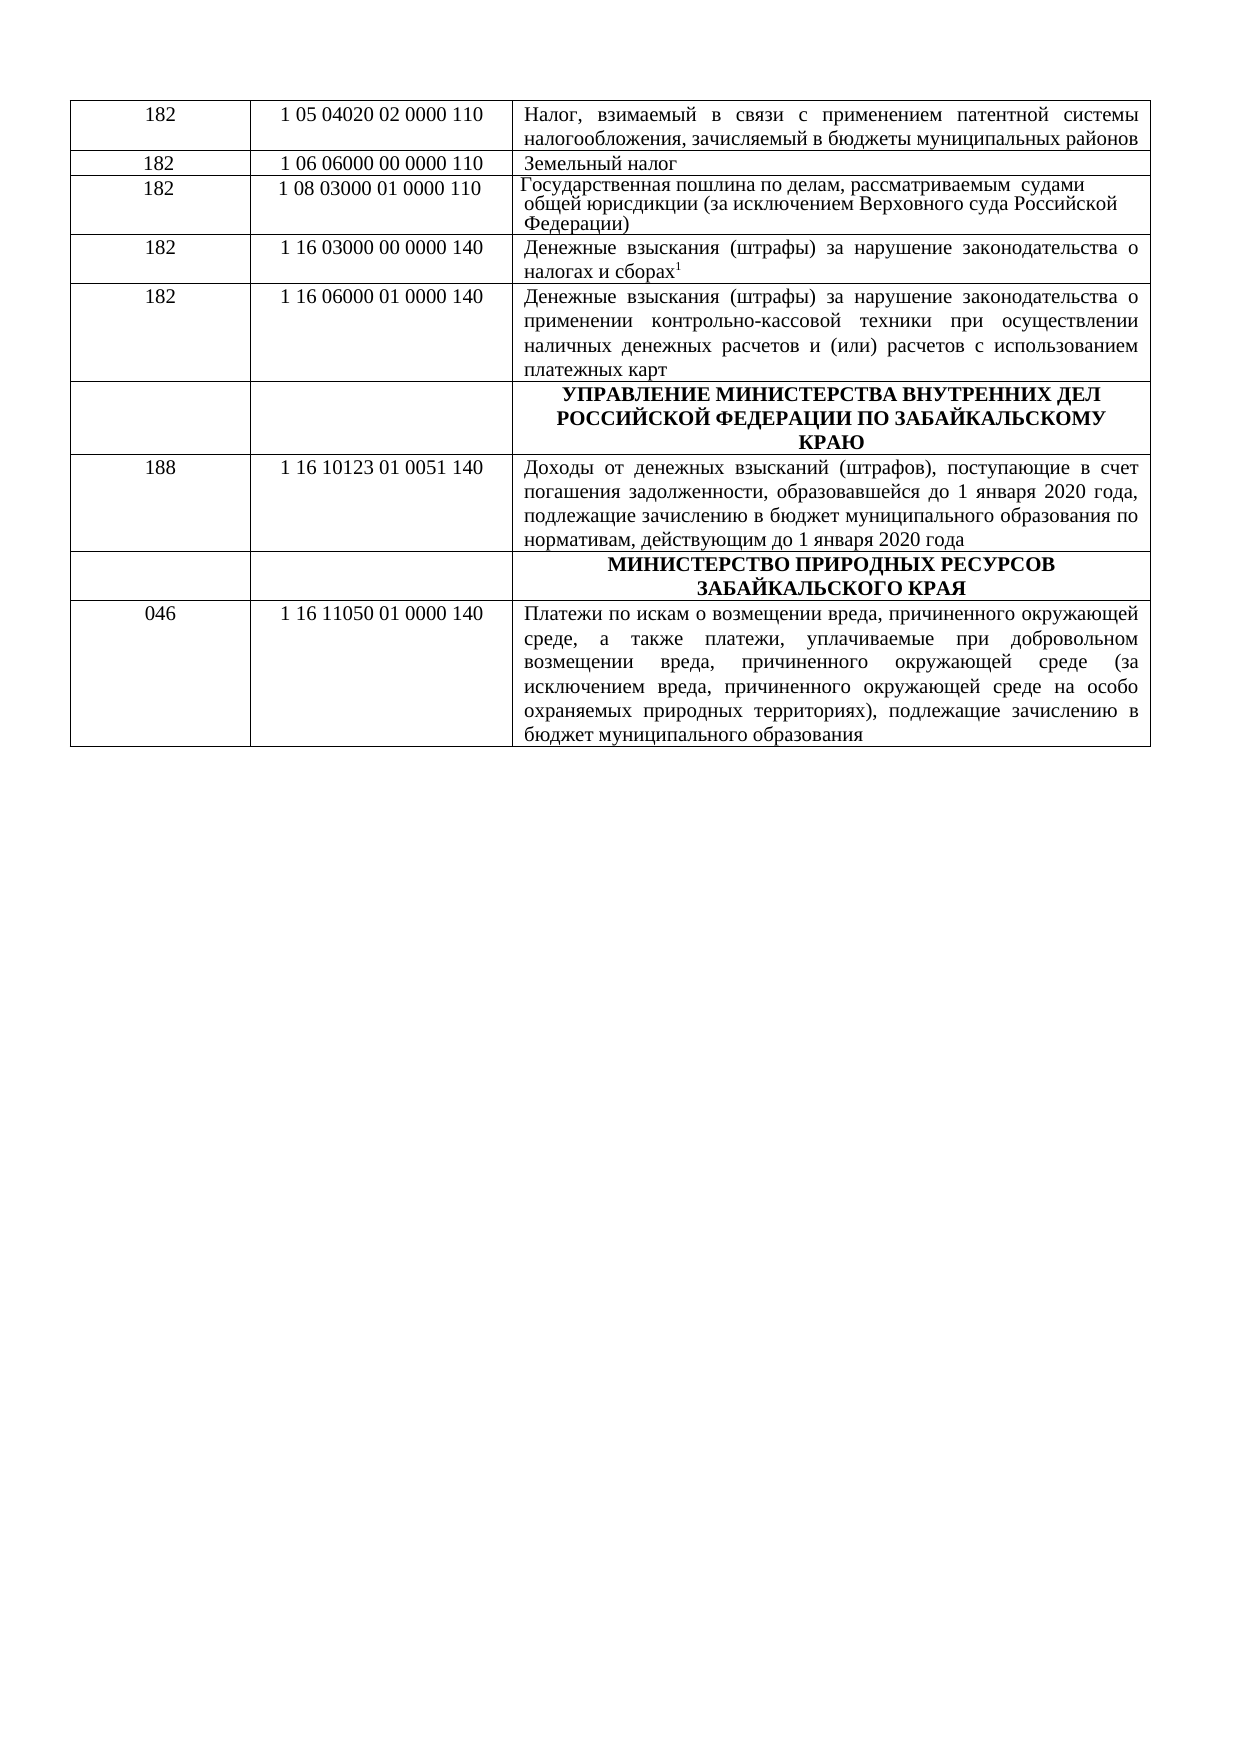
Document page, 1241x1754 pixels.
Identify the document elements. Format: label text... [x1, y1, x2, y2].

table_cell [71, 382, 250, 454]
table_cell 182 [71, 101, 250, 149]
table_cell УПРАВЛЕНИЕ МИНИСТЕРСТВА ВНУТРЕННИХ ДЕЛ РОССИЙСКОЙ ФЕДЕРАЦИИ ПО ЗАБАЙКАЛЬСКОМУ КРАЮ [513, 382, 1150, 454]
table_cell 182 [71, 176, 250, 234]
table_cell Денежные взыскания (штрафы) за нарушение законодательства о применении контрольно-кассовой техники при осуществлении наличных денежных расчетов и (или) расчетов с использованием платежных карт [513, 284, 1150, 381]
table_cell МИНИСТЕРСТВО ПРИРОДНЫХ РЕСУРСОВ ЗАБАЙКАЛЬСКОГО КРАЯ [513, 552, 1150, 600]
table_cell 1 16 10123 01 0051 140 [251, 455, 512, 551]
table_cell Денежные взыскания (штрафы) за нарушение законодательства о налогах и сборах1 [513, 235, 1150, 283]
table_cell Доходы от денежных взысканий (штрафов), поступающие в счет погашения задолженности, образовавшейся до 1 января 2020 года, подлежащие зачислению в бюджет муниципального образования по нормативам, действующим до 1 января 2020 года [513, 455, 1150, 551]
table_cell 1 08 03000 01 0000 110 [251, 176, 512, 234]
table_cell 1 05 04020 02 0000 110 [251, 101, 512, 149]
table_cell 1 06 06000 00 0000 110 [251, 151, 512, 175]
table_cell 182 [71, 235, 250, 283]
table_cell 1 16 03000 00 0000 140 [251, 235, 512, 283]
table_cell Налог, взимаемый в связи с применением патентной системы налогообложения, зачисляемый в бюджеты муниципальных районов [513, 101, 1150, 149]
table_cell 1 16 11050 01 0000 140 [251, 601, 512, 746]
table_cell Земельный налог [513, 151, 1150, 175]
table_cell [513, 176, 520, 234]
table_cell 188 [71, 455, 250, 551]
table_cell 1 16 06000 01 0000 140 [251, 284, 512, 381]
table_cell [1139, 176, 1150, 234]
table_cell [251, 382, 512, 454]
table_cell [251, 552, 512, 600]
table_cell 046 [71, 601, 250, 746]
table_cell [71, 552, 250, 600]
table_cell 182 [71, 284, 250, 381]
table_cell Платежи по искам о возмещении вреда, причиненного окружающей среде, а также платежи, уплачиваемые при добровольном возмещении вреда, причиненного окружающей среде (за исключением вреда, причиненного окружающей среде на особо охраняемых природных территориях), подлежащие зачислению в бюджет муниципального образования [513, 601, 1150, 746]
